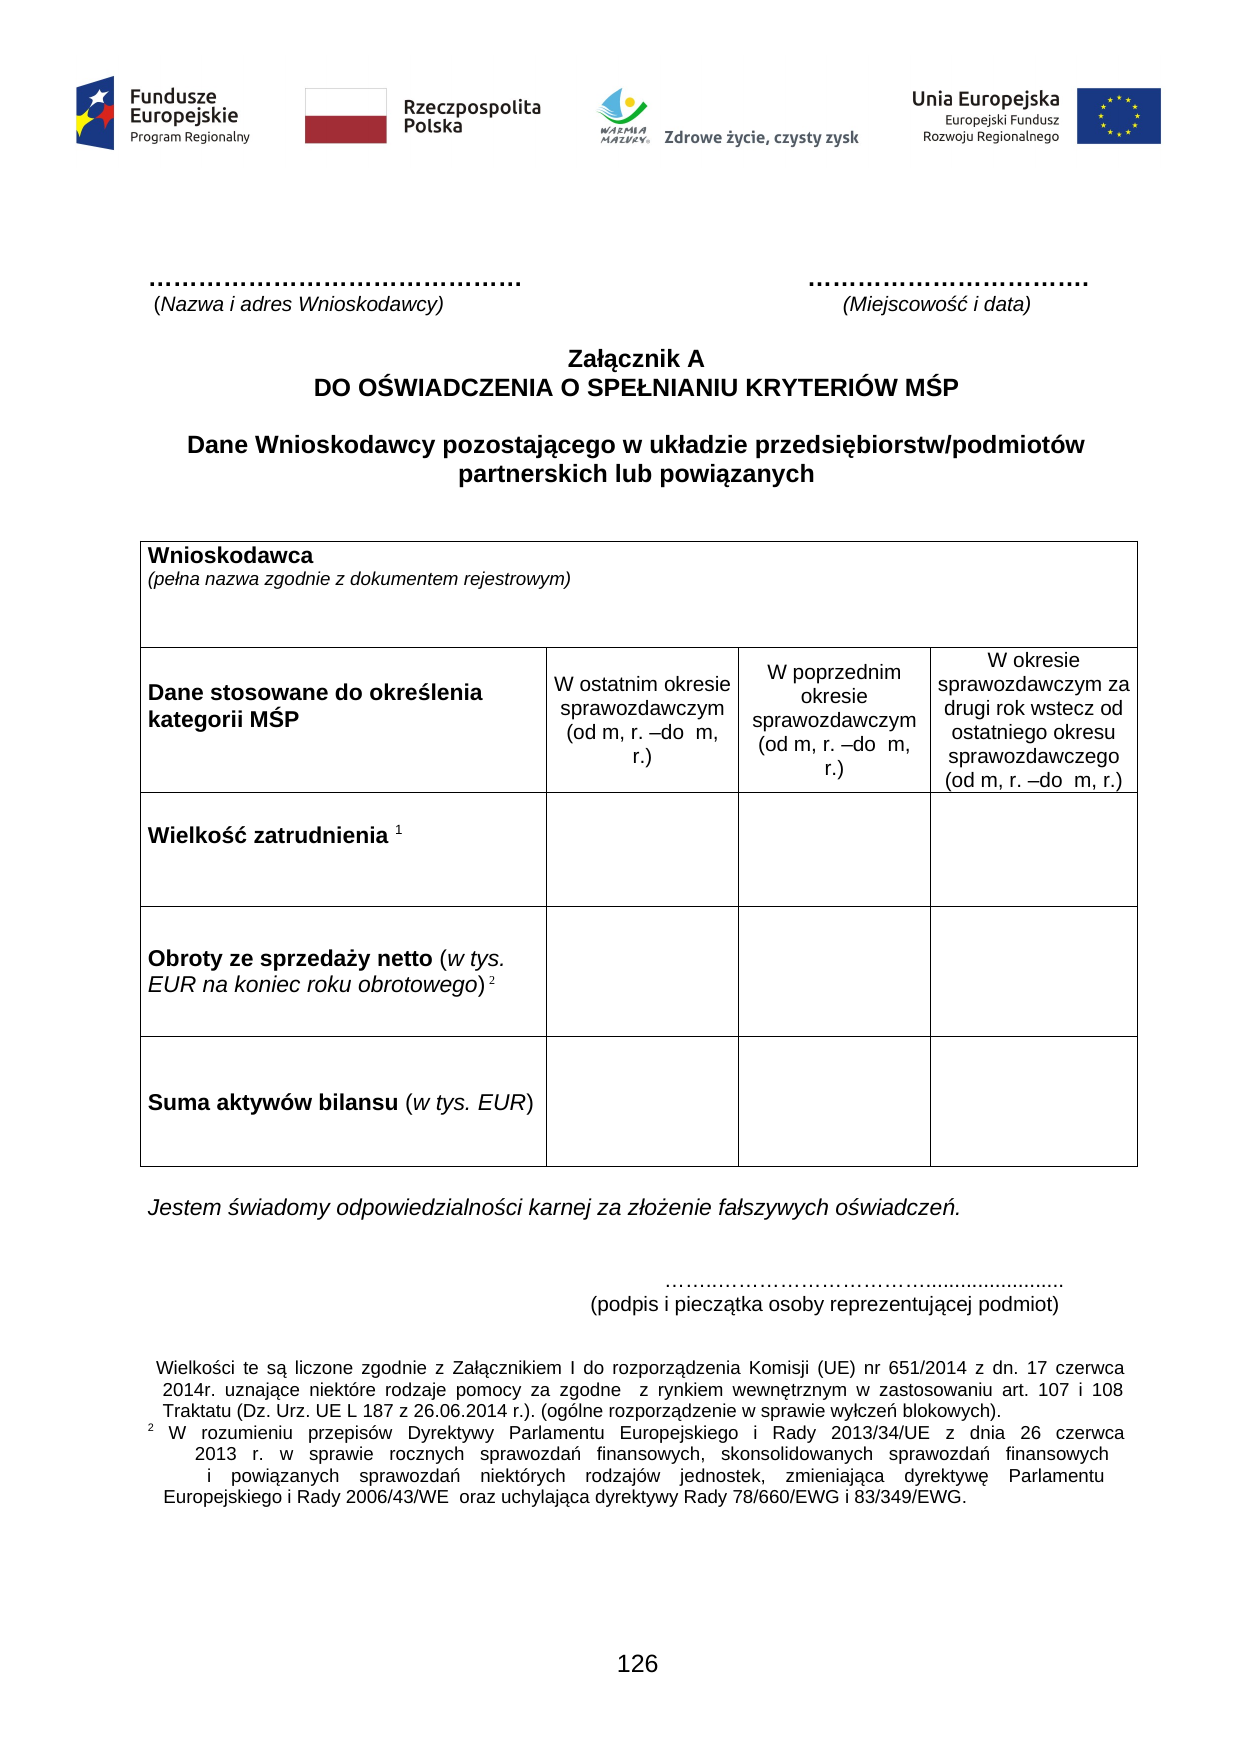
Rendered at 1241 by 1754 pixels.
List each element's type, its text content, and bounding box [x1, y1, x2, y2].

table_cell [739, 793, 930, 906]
text Wielkości te są liczone zgodnie z Załącznikiem I do rozporządzenia Komisji (UE) nr 651/2014 z dn. 17 czerwca 2014r. uznające niektóre rodzaje pomocy za zgodne z rynkiem wewnętrznym w zastosowaniu art. 107 i 108 Traktatu (Dz. Urz. UE L 187 z 26.06.2014 r.). (ogólne rozporządzenie w sprawie wyłczeń blokowych). [148, 1357, 1125, 1422]
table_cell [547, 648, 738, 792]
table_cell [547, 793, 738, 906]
text Jestem świadomy odpowiedzialności karnej za złożenie fałszywych oświadczeń. [148, 1193, 1125, 1220]
text Dane Wnioskodawcy pozostającego w układzie przedsiębiorstw/podmiotów partnerskich lub powiązanych [148, 430, 1125, 488]
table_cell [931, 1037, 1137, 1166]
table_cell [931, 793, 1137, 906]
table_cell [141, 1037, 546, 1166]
text ……..…………………………........................ [664, 1268, 1125, 1292]
picture [35, 55, 1198, 168]
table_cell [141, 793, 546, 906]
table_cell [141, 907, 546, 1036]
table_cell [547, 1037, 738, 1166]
text (Nazwa i adres Wnioskodawcy) (Miejscowość i data) [148, 291, 1125, 315]
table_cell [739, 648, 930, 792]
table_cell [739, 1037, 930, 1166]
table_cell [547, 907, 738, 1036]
text DO OŚWIADCZENIA O SPEŁNIANIU KRYTERIÓW MŚP [148, 373, 1125, 402]
text Załącznik A [148, 344, 1125, 373]
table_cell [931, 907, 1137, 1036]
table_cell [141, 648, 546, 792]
text ……………………………………… ……………………………. [148, 263, 1125, 291]
text (podpis i pieczątka osoby reprezentującej podmiot) [590, 1292, 1125, 1316]
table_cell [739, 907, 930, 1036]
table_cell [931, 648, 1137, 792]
text 2 W rozumieniu przepisów Dyrektywy Parlamentu Europejskiego i Rady 2013/34/UE z dnia 26 czerwca 2013 r. w sprawie rocznych sprawozdań finansowych, skonsolidowanych sprawozdań finansowych i powiązanych sprawozdań niektórych rodzajów jednostek, zmieniająca dyrektywę Parlamentu Europejskiego i Rady 2006/43/WE oraz uchylająca dyrektywy Rady 78/660/EWG i 83/349/EWG. [148, 1422, 1125, 1508]
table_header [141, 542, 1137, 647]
